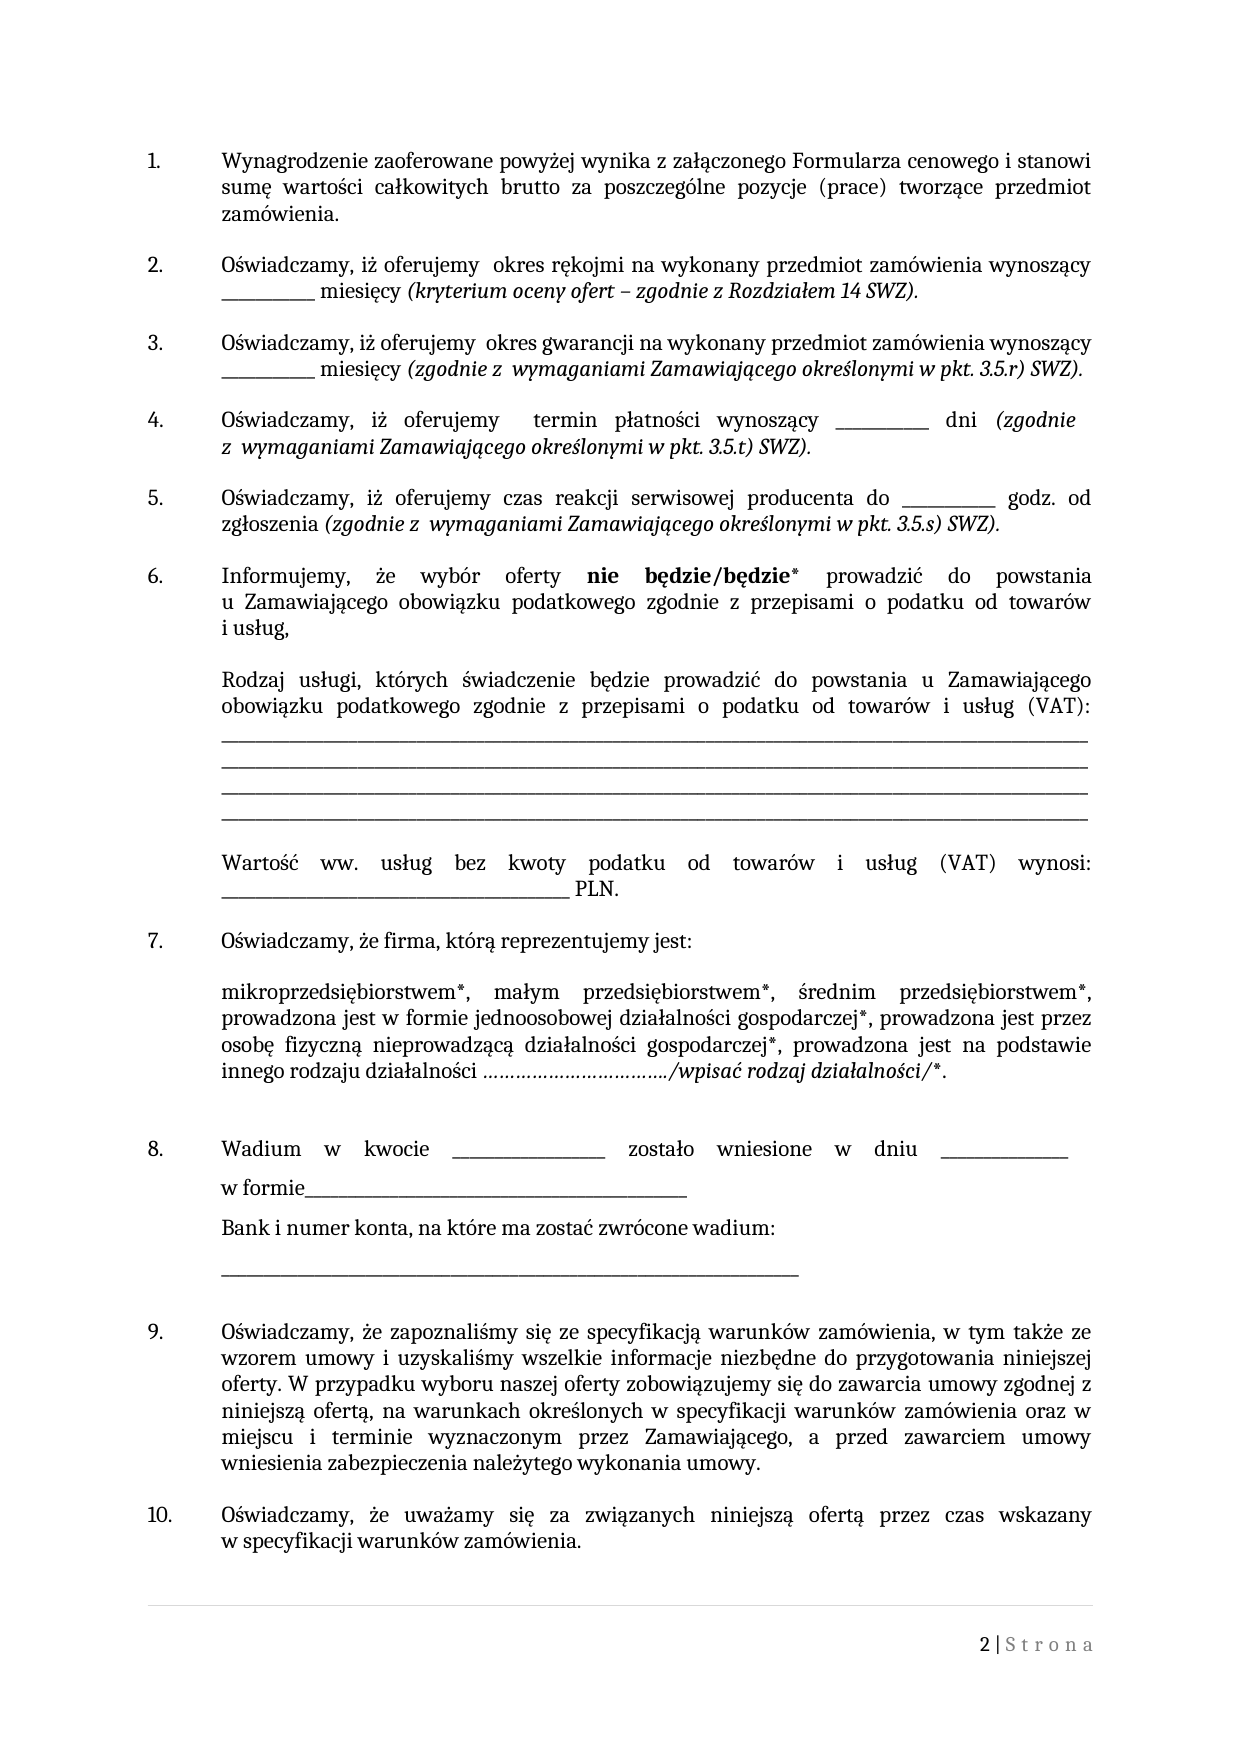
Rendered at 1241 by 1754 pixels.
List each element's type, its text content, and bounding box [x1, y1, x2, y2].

text 7. Oświadczamy, że firma, którą reprezentujemy jest: [148, 927, 1093, 954]
text 10. Oświadczamy, że uważamy się za związanych niniejszą ofertą przez czas wskazany w specyfikacji warunków zamówienia. [148, 1502, 1093, 1554]
text 8. Wadium w kwocie __________________ zostało wniesione w dniu _______________ w formie_____________________________________________ [148, 1136, 1093, 1201]
text 5. Oświadczamy, iż oferujemy czas reakcji serwisowej producenta do ___________ godz. od zgłoszenia (zgodnie z wymaganiami Zamawiającego określonymi w pkt. 3.5.s) SWZ). [148, 485, 1093, 537]
text 3. Oświadczamy, iż oferujemy okres gwarancji na wykonany przedmiot zamówienia wynoszący ___________ miesięcy (zgodnie z wymaganiami Zamawiającego określonymi w pkt. 3.5.r) SWZ). [148, 329, 1093, 382]
text Wartość ww. usług bez kwoty podatku od towarów i usług (VAT) wynosi: _________________________________________ PLN. [221, 850, 1093, 902]
text Bank i numer konta, na które ma zostać zwrócone wadium: ____________________________________________________________________ [221, 1214, 1093, 1280]
text 9. Oświadczamy, że zapoznaliśmy się ze specyfikacją warunków zamówienia, w tym także ze wzorem umowy i uzyskaliśmy wszelkie informacje niezbędne do przygotowania niniejszej oferty. W przypadku wyboru naszej oferty zobowiązujemy się do zawarcia umowy zgodnej z niniejszą ofertą, na warunkach określonych w specyfikacji warunków zamówienia oraz w miejscu i terminie wyznaczonym przez Zamawiającego, a przed zawarciem umowy wniesienia zabezpieczenia należytego wykonania umowy. [148, 1318, 1093, 1477]
text mikroprzedsiębiorstwem*, małym przedsiębiorstwem*, średnim przedsiębiorstwem*, prowadzona jest w formie jednoosobowej działalności gospodarczej*, prowadzona jest przez osobę fizyczną nieprowadzącą działalności gospodarczej*, prowadzona jest na podstawie innego rodzaju działalności ……………………………./wpisać rodzaj działalności/*. [221, 979, 1093, 1084]
text 6. Informujemy, że wybór oferty nie będzie/będzie* prowadzić do powstania u Zamawiającego obowiązku podatkowego zgodnie z przepisami o podatku od towarów i usług, [148, 562, 1093, 642]
text 1. Wynagrodzenie zaoferowane powyżej wynika z załączonego Formularza cenowego i stanowi sumę wartości całkowitych brutto za poszczególne pozycje (prace) tworzące przedmiot zamówienia. [148, 148, 1093, 227]
text 2. Oświadczamy, iż oferujemy okres rękojmi na wykonany przedmiot zamówienia wynoszący ___________ miesięcy (kryterium oceny ofert – zgodnie z Rozdziałem 14 SWZ). [148, 252, 1093, 304]
text Rodzaj usługi, których świadczenie będzie prowadzić do powstania u Zamawiającego obowiązku podatkowego zgodnie z przepisami o podatku od towarów i usług (VAT): ________________________________________________________________________________________________________________________________________________________________________________________________________________________________________________________________________________________________________________________________________________________________________________________________________________________ [221, 667, 1093, 825]
text 4. Oświadczamy, iż oferujemy termin płatności wynoszący ___________ dni (zgodnie z wymaganiami Zamawiającego określonymi w pkt. 3.5.t) SWZ). [148, 407, 1093, 460]
